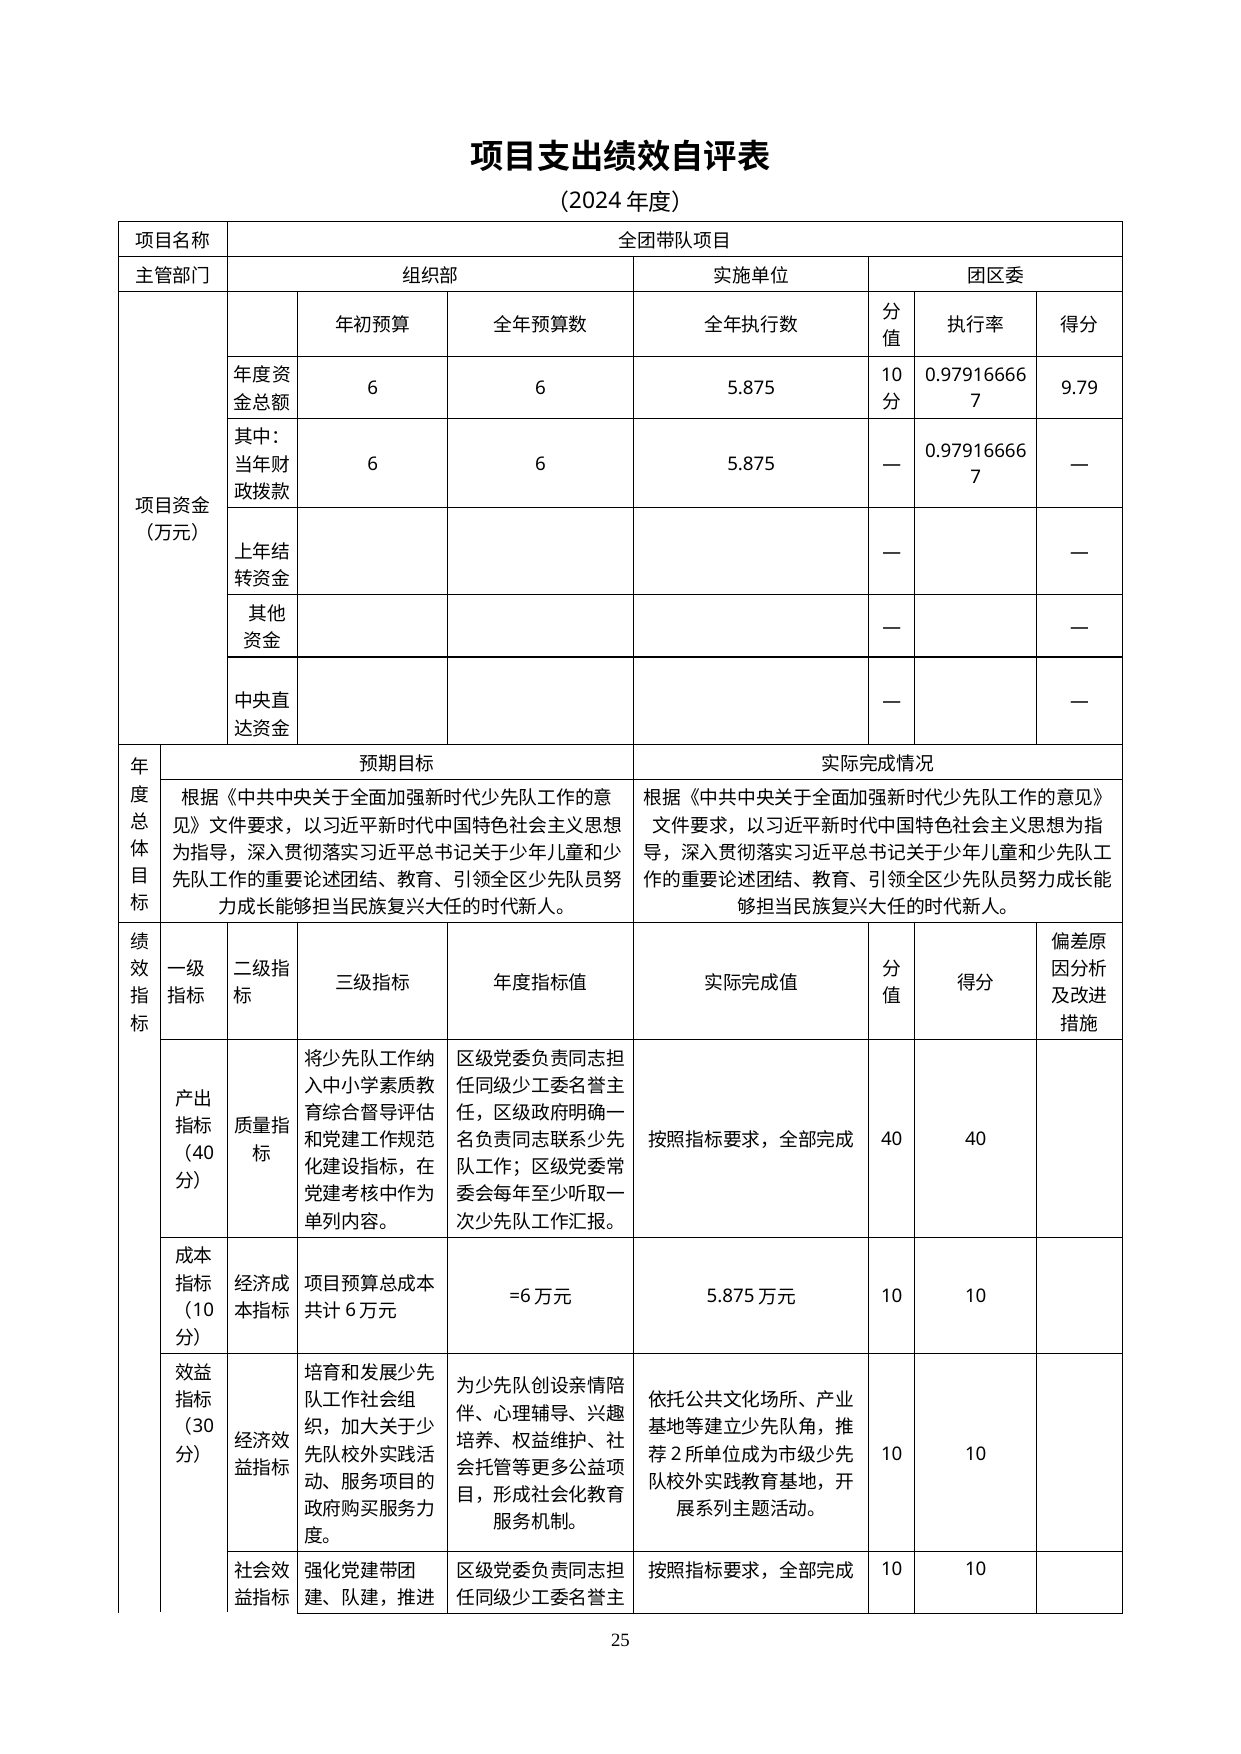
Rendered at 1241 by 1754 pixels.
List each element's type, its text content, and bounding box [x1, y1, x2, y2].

table_cell [298, 595, 447, 656]
table_cell 6 [448, 419, 633, 507]
table_cell [1037, 1238, 1122, 1353]
table_cell 40 [915, 1040, 1036, 1237]
table_cell 团区委 [869, 257, 1122, 291]
table_cell 10 [869, 1238, 914, 1353]
table_cell 成本指标（10分） [161, 1238, 227, 1353]
table_cell （2024年度） [118, 181, 1122, 221]
table_cell 全年预算数 [448, 292, 633, 356]
table_cell [1037, 1040, 1122, 1237]
table_cell 10 [915, 1238, 1036, 1353]
table_cell [1037, 1354, 1122, 1551]
table_cell 一级指标 [161, 923, 227, 1039]
table_cell 主管部门 [119, 257, 227, 291]
table_cell 6 [448, 357, 633, 418]
table_cell 10 [915, 1552, 1036, 1613]
table_cell — [1037, 508, 1122, 594]
table_cell 0.979166667 [915, 357, 1036, 418]
table_cell 偏差原因分析及改进措施 [1037, 923, 1122, 1039]
table_cell 10 [869, 1354, 914, 1551]
table_cell — [1037, 419, 1122, 507]
table_cell 实际完成情况 [634, 745, 1122, 779]
table_cell 40 [869, 1040, 914, 1237]
table_cell 经济效益指标 [228, 1354, 297, 1551]
table_cell 按照指标要求，全部完成 [634, 1040, 868, 1237]
table_cell 组织部 [228, 257, 633, 291]
table_cell 实施单位 [634, 257, 868, 291]
table_cell 根据《中共中央关于全面加强新时代少先队工作的意见》文件要求，以习近平新时代中国特色社会主义思想为指导，深入贯彻落实习近平总书记关于少年儿童和少先队工作的重要论述团结、教育、引领全区少先队员努力成长能够担当民族复兴大任的时代新人。 [161, 780, 633, 922]
table_cell 分值 [869, 292, 914, 356]
table_cell 上年结转资金 [228, 508, 297, 594]
table_cell 绩 效 指 标 [119, 923, 160, 1613]
table_cell 效益指标（30分） [160, 1354, 227, 1613]
table_cell =6万元 [448, 1238, 633, 1353]
table_cell 全年执行数 [634, 292, 868, 356]
table_cell 根据《中共中央关于全面加强新时代少先队工作的意见》文件要求，以习近平新时代中国特色社会主义思想为指导，深入贯彻落实习近平总书记关于少年儿童和少先队工作的重要论述团结、教育、引领全区少先队员努力成长能够担当民族复兴大任的时代新人。 [634, 780, 1122, 922]
table_cell 5.875万元 [634, 1238, 868, 1353]
table_cell [1037, 1552, 1122, 1613]
table_cell [448, 658, 633, 744]
table_cell 预期目标 [161, 745, 633, 779]
table_cell 项目预算总成本共计6万元 [298, 1238, 447, 1353]
table_cell [915, 658, 1036, 744]
table_cell 得分 [1037, 292, 1122, 356]
table_cell 产出指标（40分） [161, 1040, 227, 1237]
table_cell [448, 595, 633, 656]
table_cell 为少先队创设亲情陪伴、心理辅导、兴趣培养、权益维护、社会托管等更多公益项目，形成社会化教育服务机制。 [448, 1354, 633, 1551]
table_cell — [869, 658, 914, 744]
table_cell 其他资金 [228, 595, 297, 656]
table_cell 全团带队项目 [228, 222, 1122, 256]
table_cell 中央直达资金 [228, 658, 297, 744]
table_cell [448, 1552, 633, 1613]
table_header 项目支出绩效自评表 [118, 126, 1122, 181]
table_cell 二级指标 [228, 923, 297, 1039]
table_cell — [869, 419, 914, 507]
table_cell 年初预算 [298, 292, 447, 356]
table_cell — [869, 595, 914, 656]
table_cell 质量指标 [228, 1040, 297, 1237]
table_cell [298, 658, 447, 744]
table_cell 年度指标值 [448, 923, 633, 1039]
table_cell 按照指标要求，全部完成 [634, 1552, 868, 1613]
table_cell 执行率 [915, 292, 1036, 356]
table_cell [228, 292, 297, 356]
table_cell 10 [869, 1552, 914, 1613]
table_cell — [869, 508, 914, 594]
table_cell 项目资金 （万元） [119, 292, 227, 744]
table_cell 5.875 [634, 419, 868, 507]
table_cell [298, 508, 447, 594]
table_cell 5.875 [634, 357, 868, 418]
table_cell [634, 508, 868, 594]
table_cell 分值 [869, 923, 914, 1039]
table_cell 区级党委负责同志担任同级少工委名誉主任，区级政府明确一名负责同志联系少先队工作；区级党委常委会每年至少听取一次少先队工作汇报。 [448, 1040, 633, 1237]
table_cell 10 [915, 1354, 1036, 1551]
table_cell — [1037, 658, 1122, 744]
table_cell 6 [298, 419, 447, 507]
table_cell 0.979166667 [915, 419, 1036, 507]
table_cell 10分 [869, 357, 914, 418]
table_cell 培育和发展少先队工作社会组织，加大关于少先队校外实践活动、服务项目的政府购买服务力度。 [298, 1354, 447, 1551]
table_cell 三级指标 [298, 923, 447, 1039]
table_cell — [1037, 595, 1122, 656]
table_cell 得分 [915, 923, 1036, 1039]
table_cell 社会效益指标 [227, 1552, 297, 1613]
table_cell [915, 508, 1036, 594]
table_cell 年度资金总额 [228, 357, 297, 418]
table_cell 9.79 [1037, 357, 1122, 418]
table_cell 项目名称 [119, 222, 227, 256]
table_cell [915, 595, 1036, 656]
table_cell 经济成本指标 [228, 1238, 297, 1353]
table_cell [634, 658, 868, 744]
table_cell 实际完成值 [634, 923, 868, 1039]
table_cell 年度总体目标 [119, 745, 160, 922]
table_cell 其中：当年财政拨款 [228, 419, 297, 507]
table_cell [634, 595, 868, 656]
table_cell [298, 1552, 447, 1613]
table_cell 将少先队工作纳入中小学素质教育综合督导评估和党建工作规范化建设指标，在党建考核中作为单列内容。 [298, 1040, 447, 1237]
table_cell 依托公共文化场所、产业基地等建立少先队角，推荐2所单位成为市级少先队校外实践教育基地，开展系列主题活动。 [634, 1354, 868, 1551]
table_cell [448, 508, 633, 594]
table_cell 6 [298, 357, 447, 418]
